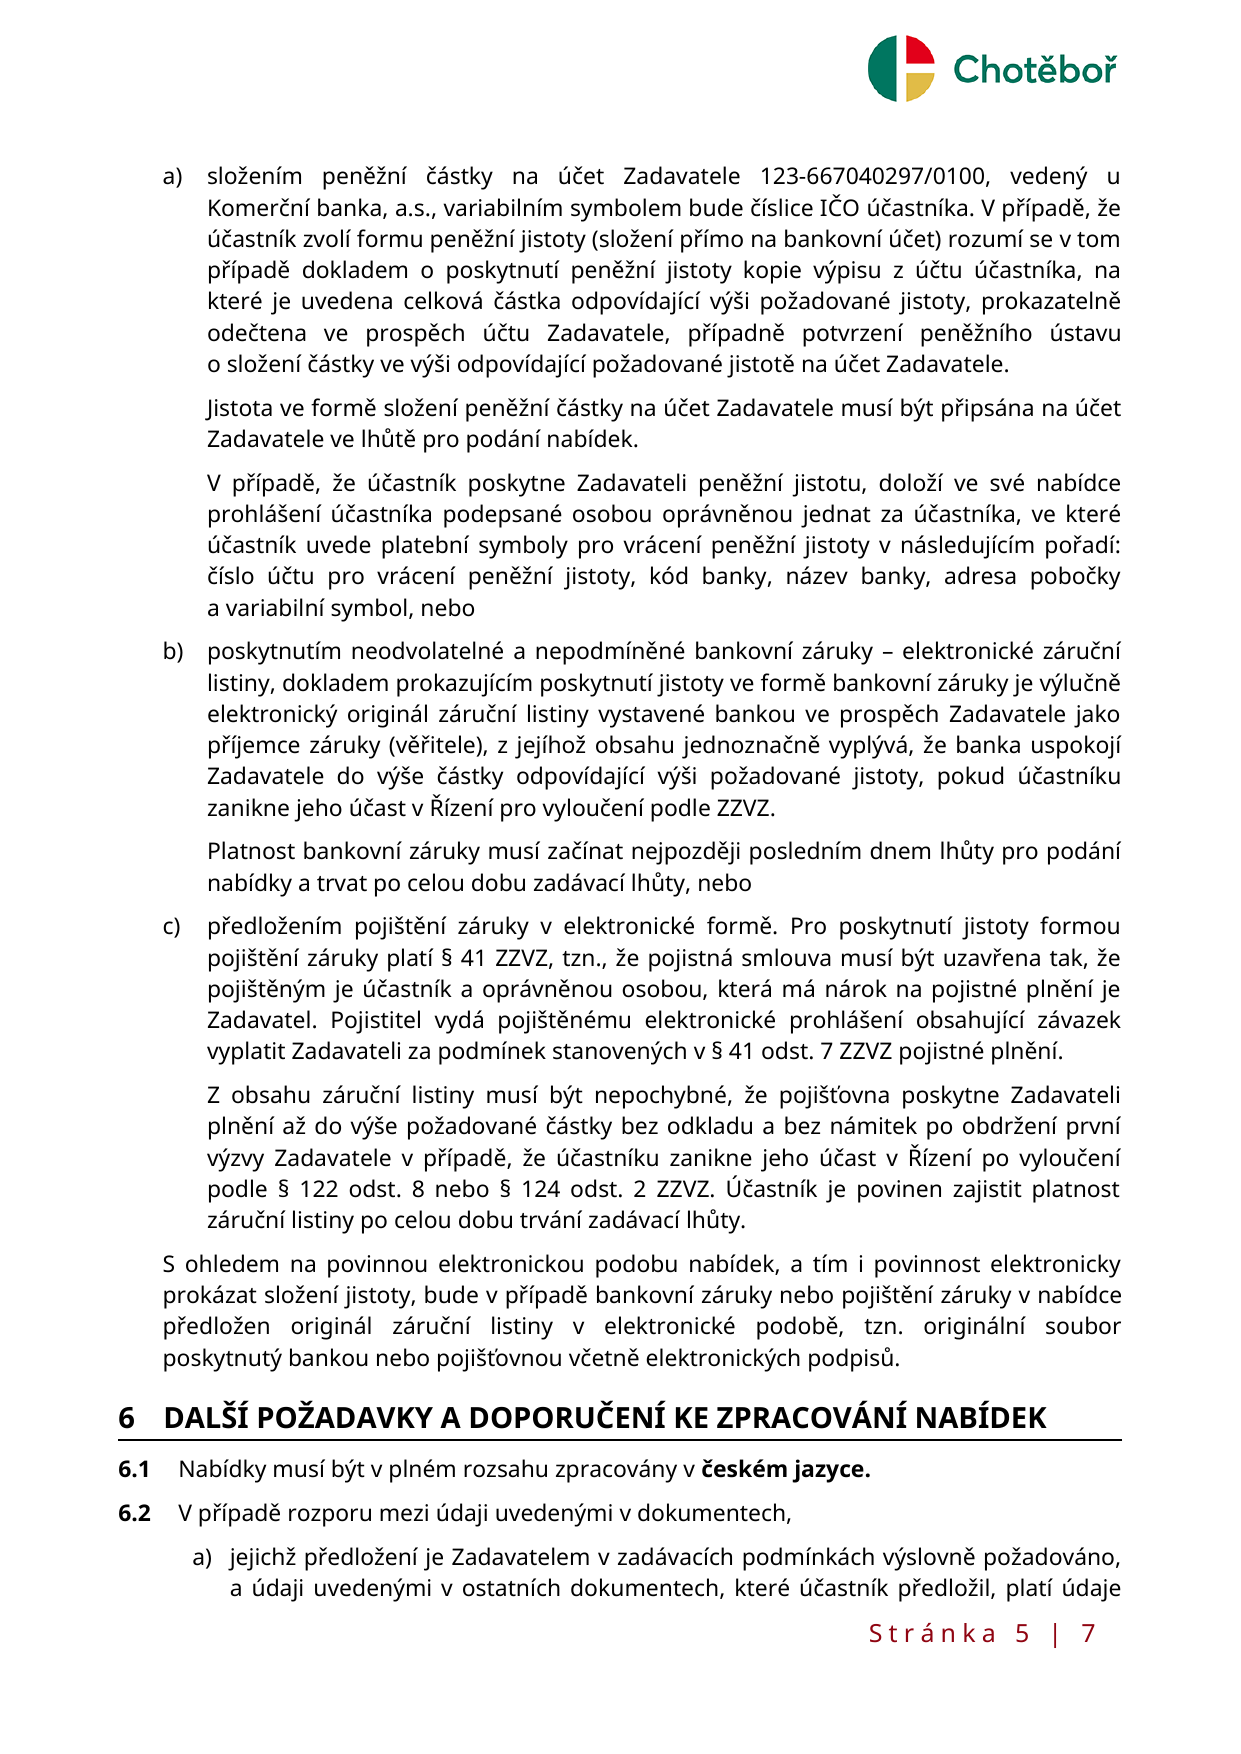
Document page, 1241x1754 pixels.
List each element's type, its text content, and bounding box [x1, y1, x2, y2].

subtitle Nabídky musí být v plném rozsahu zpracovány v českém jazyce. [118, 1453, 1122, 1484]
list předložením pojištění záruky v elektronické formě. Pro poskytnutí jistoty formou pojištění záruky platí § 41 ZZVZ, tzn., že pojistná smlouva musí být uzavřena tak, že pojištěným je účastník a oprávněnou osobou, která má nárok na pojistné plnění je Zadavatel. Pojistitel vydá pojištěnému elektronické prohlášení obsahující závazek vyplatit Zadavateli za podmínek stanovených v § 41 odst. 7 ZZVZ pojistné plnění. [162, 910, 1122, 1066]
list Platnost bankovní záruky musí začínat nejpozději posledním dnem lhůty pro podání nabídky a trvat po celou dobu zadávací lhůty, nebo [207, 835, 1122, 898]
subtitle V případě rozporu mezi údaji uvedenými v dokumentech, [118, 1497, 1122, 1528]
picture [861, 29, 1123, 104]
list Jistota ve formě složení peněžní částky na účet Zadavatele musí být připsána na účet Zadavatele ve lhůtě pro podání nabídek. [207, 391, 1122, 454]
list složením peněžní částky na účet Zadavatele 123-667040297/0100, vedený u Komerční banka, a.s., variabilním symbolem bude číslice IČO účastníka. V případě, že účastník zvolí formu peněžní jistoty (složení přímo na bankovní účet) rozumí se v tom případě dokladem o poskytnutí peněžní jistoty kopie výpisu z účtu účastníka, na které je uvedena celková částka odpovídající výši požadované jistoty, prokazatelně odečtena ve prospěch účtu Zadavatele, případně potvrzení peněžního ústavu o složení částky ve výši odpovídající požadované jistotě na účet Zadavatele. [162, 160, 1122, 379]
list S ohledem na povinnou elektronickou podobu nabídek, a tím i povinnost elektronicky prokázat složení jistoty, bude v případě bankovní záruky nebo pojištění záruky v nabídce předložen originál záruční listiny v elektronické podobě, tzn. originální soubor poskytnutý bankou nebo pojišťovnou včetně elektronických podpisů. [162, 1248, 1122, 1373]
list Z obsahu záruční listiny musí být nepochybné, že pojišťovna poskytne Zadavateli plnění až do výše požadované částky bez odkladu a bez námitek po obdržení první výzvy Zadavatele v případě, že účastníku zanikne jeho účast v Řízení po vyloučení podle § 122 odst. 8 nebo § 124 odst. 2 ZZVZ. Účastník je povinen zajistit platnost záruční listiny po celou dobu trvání zadávací lhůty. [207, 1079, 1122, 1235]
list poskytnutím neodvolatelné a nepodmíněné bankovní záruky – elektronické záruční listiny, dokladem prokazujícím poskytnutí jistoty ve formě bankovní záruky je výlučně elektronický originál záruční listiny vystavené bankou ve prospěch Zadavatele jako příjemce záruky (věřitele), z jejíhož obsahu jednoznačně vyplývá, že banka uspokojí Zadavatele do výše částky odpovídající výši požadované jistoty, pokud účastníku zanikne jeho účast v Řízení pro vyloučení podle ZZVZ. [162, 635, 1122, 823]
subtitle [192, 1541, 1122, 1603]
list V případě, že účastník poskytne Zadavateli peněžní jistotu, doloží ve své nabídce prohlášení účastníka podepsané osobou oprávněnou jednat za účastníka, ve které účastník uvede platební symboly pro vrácení peněžní jistoty v následujícím pořadí: číslo účtu pro vrácení peněžní jistoty, kód banky, název banky, adresa pobočky a variabilní symbol, nebo [207, 466, 1122, 623]
text DALŠÍ POŽADAVKY A DOPORUČENÍ KE ZPRACOVÁNÍ nabídek [118, 1398, 1122, 1439]
